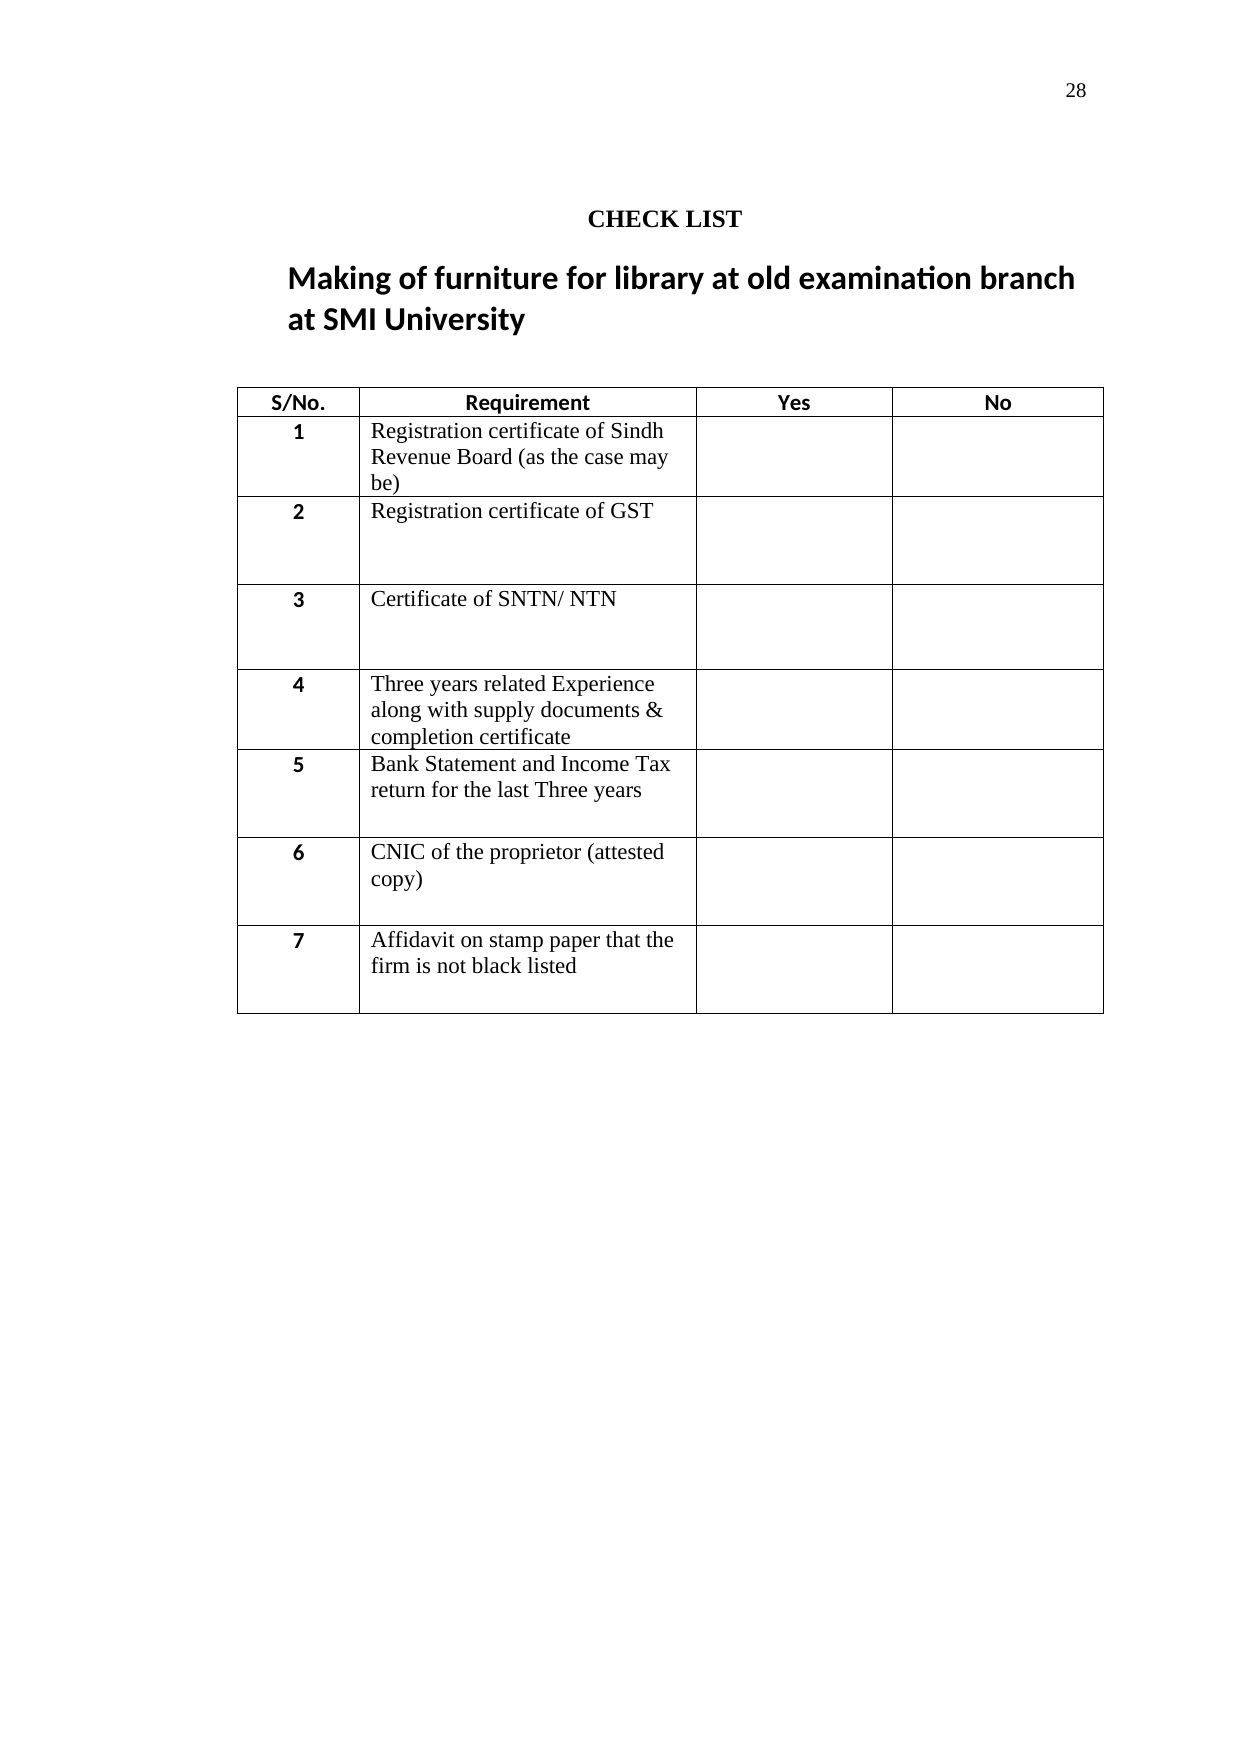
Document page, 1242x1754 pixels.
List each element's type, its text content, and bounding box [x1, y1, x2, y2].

table_cell Three years related Experience along with supply documents & completion certificate [360, 670, 696, 749]
table_cell 6 [238, 838, 359, 925]
table_cell Affidavit on stamp paper that the firm is not black listed [360, 926, 696, 1013]
table_cell [893, 417, 1103, 496]
table_cell [697, 670, 892, 749]
table_cell [697, 926, 892, 1013]
table_cell 7 [238, 926, 359, 1013]
table_cell 5 [238, 750, 359, 837]
table_cell 2 [238, 497, 359, 584]
table_cell [893, 926, 1103, 1013]
table_header No [893, 388, 1103, 416]
table_cell 1 [238, 417, 359, 496]
table_cell Registration certificate of GST [360, 497, 696, 584]
table_header S/No. [238, 388, 359, 416]
text Making of furniture for library at old examination branch at SMI University [287, 257, 1104, 338]
table_cell [697, 838, 892, 925]
table_cell [893, 670, 1103, 749]
table_cell Registration certificate of Sindh Revenue Board (as the case may be) [360, 417, 696, 496]
text CHECK LIST [512, 204, 1104, 233]
table_cell [697, 417, 892, 496]
table_cell Certificate of SNTN/ NTN [360, 585, 696, 669]
table_header Yes [697, 388, 892, 416]
table_cell 4 [238, 670, 359, 749]
table_cell [697, 497, 892, 584]
table_cell [893, 750, 1103, 837]
table_cell [893, 585, 1103, 669]
table_header Requirement [360, 388, 696, 416]
table_cell [893, 497, 1103, 584]
table_cell [893, 838, 1103, 925]
table_cell [697, 750, 892, 837]
table_cell CNIC of the proprietor (attested copy) [360, 838, 696, 925]
table_cell Bank Statement and Income Tax return for the last Three years [360, 750, 696, 837]
table_cell [697, 585, 892, 669]
table_cell 3 [238, 585, 359, 669]
